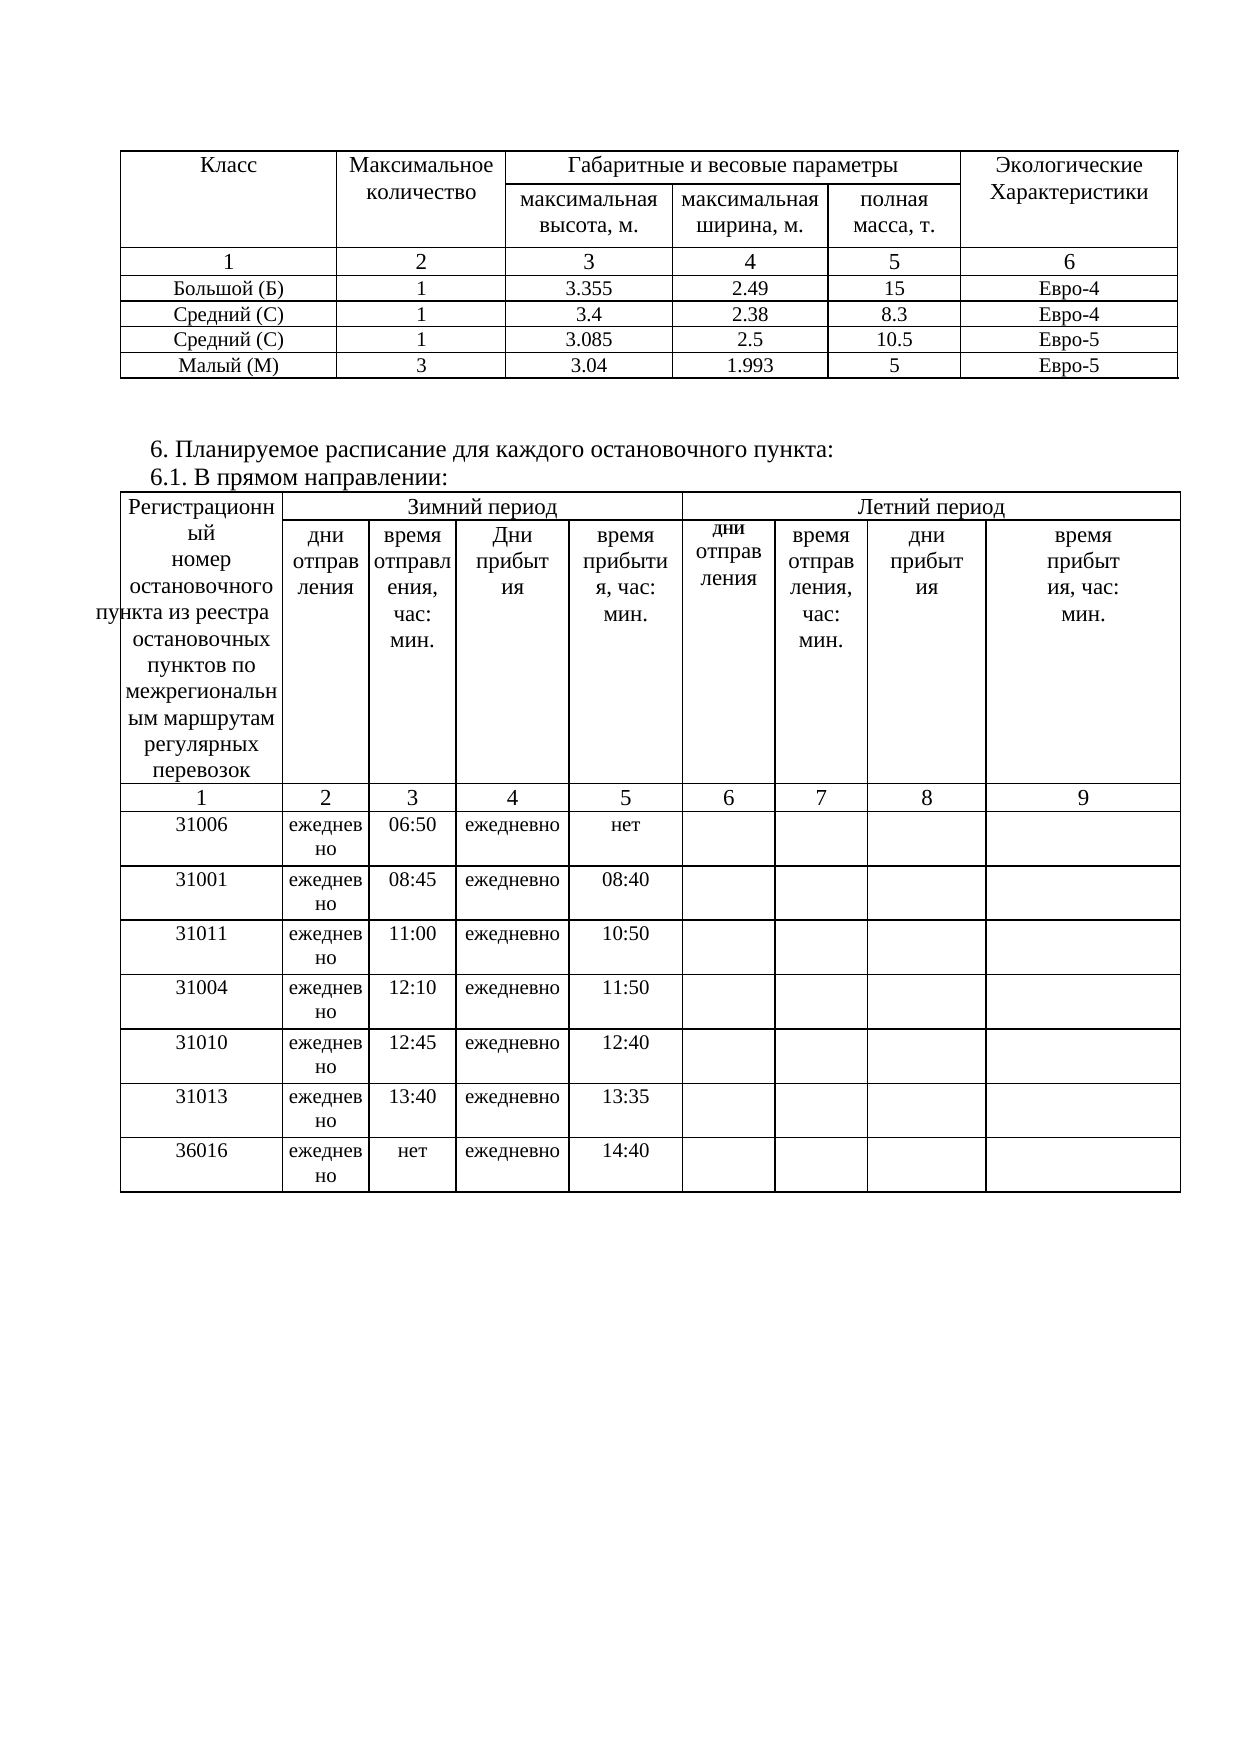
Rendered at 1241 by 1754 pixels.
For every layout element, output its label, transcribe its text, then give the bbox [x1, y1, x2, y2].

table_cell 31010 [121, 1030, 282, 1082]
table_cell нет [370, 1138, 455, 1191]
table_cell [683, 1138, 774, 1191]
table_cell Евро-4 [961, 302, 1177, 326]
table_cell Большой (Б) [121, 276, 336, 300]
table_cell 1.993 [673, 353, 827, 377]
table_cell Малый (М) [121, 353, 336, 377]
table_cell 14:40 [570, 1138, 682, 1191]
table_cell ежедневно [283, 921, 368, 974]
table_cell 15 [829, 276, 960, 300]
table_cell 12:40 [570, 1030, 682, 1082]
table_cell [776, 1138, 867, 1191]
table_cell [987, 921, 1180, 974]
table_header Летний период [683, 493, 1180, 519]
table_cell ежедневно [283, 1138, 368, 1191]
table_cell 31013 [121, 1084, 282, 1137]
table_cell Евро-5 [961, 353, 1177, 377]
table_cell [868, 921, 985, 974]
table_cell [868, 812, 985, 865]
table_cell ежедневно [283, 812, 368, 865]
table_cell 7 [776, 784, 867, 811]
table_cell Средний (С) [121, 327, 336, 351]
table_cell [683, 975, 774, 1028]
table_cell [683, 921, 774, 974]
table_cell 1 [121, 248, 336, 274]
table_cell максимальная высота, м. [506, 185, 672, 247]
table_cell 12:45 [370, 1030, 455, 1082]
table_cell 4 [457, 784, 568, 811]
table_cell [868, 1138, 985, 1191]
table_cell дни отправ ления [283, 521, 368, 783]
table_cell 9 [987, 784, 1180, 811]
table_cell 3 [337, 353, 505, 377]
table_cell ежедневно [457, 1138, 568, 1191]
table_cell ежедневно [283, 867, 368, 919]
table_cell ежедневно [283, 1030, 368, 1082]
table_cell [868, 975, 985, 1028]
table_cell ежедневно [457, 1084, 568, 1137]
table_cell [987, 975, 1180, 1028]
table_cell 2 [337, 248, 505, 274]
table_cell 3.085 [506, 327, 672, 351]
table_cell 2.49 [673, 276, 827, 300]
table_cell 13:35 [570, 1084, 682, 1137]
table_cell 3 [370, 784, 455, 811]
table_cell полная масса, т. [829, 185, 960, 247]
table_cell [987, 812, 1180, 865]
table_cell [683, 1084, 774, 1137]
table_cell 6 [683, 784, 774, 811]
table_cell ежедневно [457, 975, 568, 1028]
table_cell [776, 1030, 867, 1082]
table_cell ежедневно [457, 921, 568, 974]
table_cell [868, 1030, 985, 1082]
table_cell ежедневно [457, 867, 568, 919]
table_cell 5 [570, 784, 682, 811]
table_cell 1 [337, 276, 505, 300]
table_header Класс [121, 152, 336, 247]
table_cell 1 [121, 784, 282, 811]
table_cell 31001 [121, 867, 282, 919]
table_cell 08:45 [370, 867, 455, 919]
table_cell [776, 1084, 867, 1137]
table_cell ДНИ отправ ления [683, 521, 774, 783]
table_cell 3.04 [506, 353, 672, 377]
table_cell 31006 [121, 812, 282, 865]
table_cell Евро-4 [961, 276, 1177, 300]
table_cell 36016 [121, 1138, 282, 1191]
table_cell максимальная ширина, м. [673, 185, 827, 247]
table_cell 2 [283, 784, 368, 811]
table_header Максимальное количество [337, 152, 505, 247]
table_cell Средний (С) [121, 302, 336, 326]
table_cell [683, 812, 774, 865]
table_cell 10:50 [570, 921, 682, 974]
table_cell [683, 1030, 774, 1082]
table_cell 06:50 [370, 812, 455, 865]
table_cell ежедневно [283, 1084, 368, 1137]
table_cell время прибыт ия, час: мин. [987, 521, 1180, 783]
table_cell 4 [673, 248, 827, 274]
table_cell ежедневно [283, 975, 368, 1028]
table_cell 5 [829, 353, 960, 377]
table_cell 3.355 [506, 276, 672, 300]
table_cell [683, 867, 774, 919]
table_cell нет [570, 812, 682, 865]
table_cell 31011 [121, 921, 282, 974]
table_header Зимний период [283, 493, 682, 519]
table_cell [868, 1084, 985, 1137]
table_cell Евро-5 [961, 327, 1177, 351]
table_cell 5 [829, 248, 960, 274]
text 6.1. В прямом направлении: [150, 462, 1090, 491]
table_cell 8 [868, 784, 985, 811]
table_cell [776, 975, 867, 1028]
table_cell [987, 867, 1180, 919]
table_cell 2.38 [673, 302, 827, 326]
table_cell 1 [337, 302, 505, 326]
table_cell 11:00 [370, 921, 455, 974]
table_cell 3 [506, 248, 672, 274]
table_cell 31004 [121, 975, 282, 1028]
table_cell Дни прибыт ия [457, 521, 568, 783]
table_cell 12:10 [370, 975, 455, 1028]
table_cell [987, 1030, 1180, 1082]
table_cell 3.4 [506, 302, 672, 326]
table_cell 13:40 [370, 1084, 455, 1137]
table_cell 6 [961, 248, 1177, 274]
table_cell [987, 1084, 1180, 1137]
table_cell 08:40 [570, 867, 682, 919]
table_header Габаритные и весовые параметры [506, 152, 960, 183]
table_cell 1 [337, 327, 505, 351]
table_cell [987, 1138, 1180, 1191]
table_cell [776, 921, 867, 974]
table_cell дни прибыт ия [868, 521, 985, 783]
table_cell время отправ ления, час: мин. [776, 521, 867, 783]
table_cell 2.5 [673, 327, 827, 351]
table_cell ежедневно [457, 1030, 568, 1082]
table_header Экологические Характеристики [961, 152, 1177, 247]
table_cell 11:50 [570, 975, 682, 1028]
table_header Регистрационный номер остановочного пункта из реестра остановочных пунктов по межрегиональным маршрутам регулярных перевозок [121, 493, 282, 783]
table_cell 10.5 [829, 327, 960, 351]
table_cell ежедневно [457, 812, 568, 865]
table_cell [776, 867, 867, 919]
table_cell время прибыти я, час: мин. [570, 521, 682, 783]
table_cell время отправл ения, час: мин. [370, 521, 455, 783]
table_cell [868, 867, 985, 919]
table_cell [776, 812, 867, 865]
text 6. Планируемое расписание для каждого остановочного пункта: [150, 434, 1090, 462]
table_cell 8.3 [829, 302, 960, 326]
